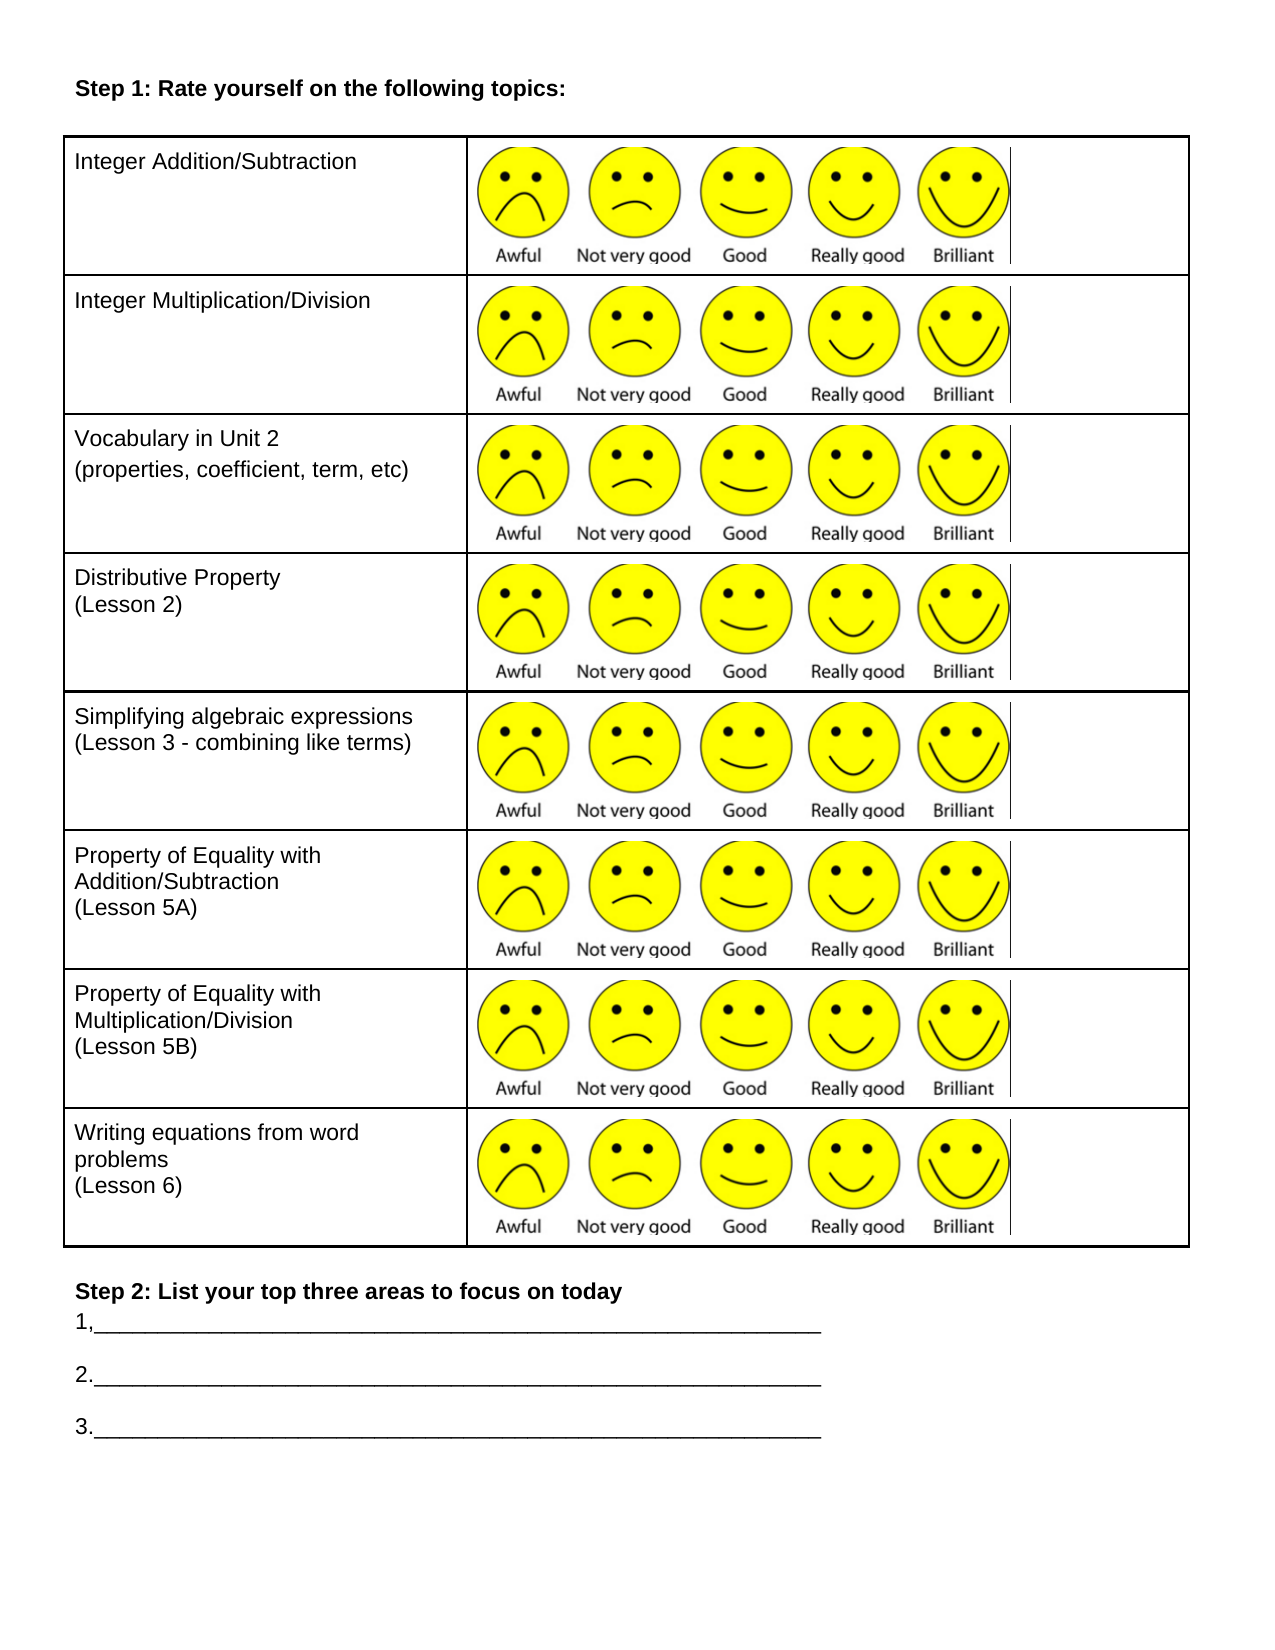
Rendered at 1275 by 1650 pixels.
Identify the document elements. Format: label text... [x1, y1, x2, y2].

table_header Integer Addition/Subtraction [65, 138, 466, 274]
table_cell Simplifying algebraic expressions (Lesson 3 - combining like terms) [65, 693, 466, 829]
table_cell Integer Multiplication/Division [65, 276, 466, 413]
table_cell [468, 970, 1188, 1107]
table_cell Vocabulary in Unit 2 (properties, coefficient, term, etc) [65, 415, 466, 552]
picture [477, 1119, 1011, 1235]
table_cell [468, 415, 1188, 552]
text Step 2: List your top three areas to focus on today [75, 1278, 1200, 1304]
table_cell [468, 693, 1188, 829]
picture [477, 286, 1011, 403]
text Step 1: Rate yourself on the following topics: [75, 75, 1200, 101]
picture [477, 425, 1011, 542]
table_cell [468, 554, 1188, 690]
picture [477, 980, 1011, 1097]
table_cell Distributive Property (Lesson 2) [65, 554, 466, 690]
text 3._________________________________________________________ [75, 1413, 1200, 1440]
picture [477, 841, 1011, 958]
table_cell Property of Equality with Multiplication/Division (Lesson 5B) [65, 970, 466, 1107]
table_cell [468, 276, 1188, 413]
table_cell [468, 831, 1188, 968]
text 1,_________________________________________________________ [75, 1308, 1200, 1334]
table_cell Writing equations from word problems (Lesson 6) [65, 1109, 466, 1245]
picture [477, 147, 1011, 264]
picture [477, 564, 1011, 680]
picture [477, 702, 1011, 819]
table_header [468, 138, 1188, 274]
table_cell [468, 1109, 1188, 1245]
text 2._________________________________________________________ [75, 1361, 1200, 1387]
table_cell Property of Equality with Addition/Subtraction (Lesson 5A) [65, 831, 466, 968]
